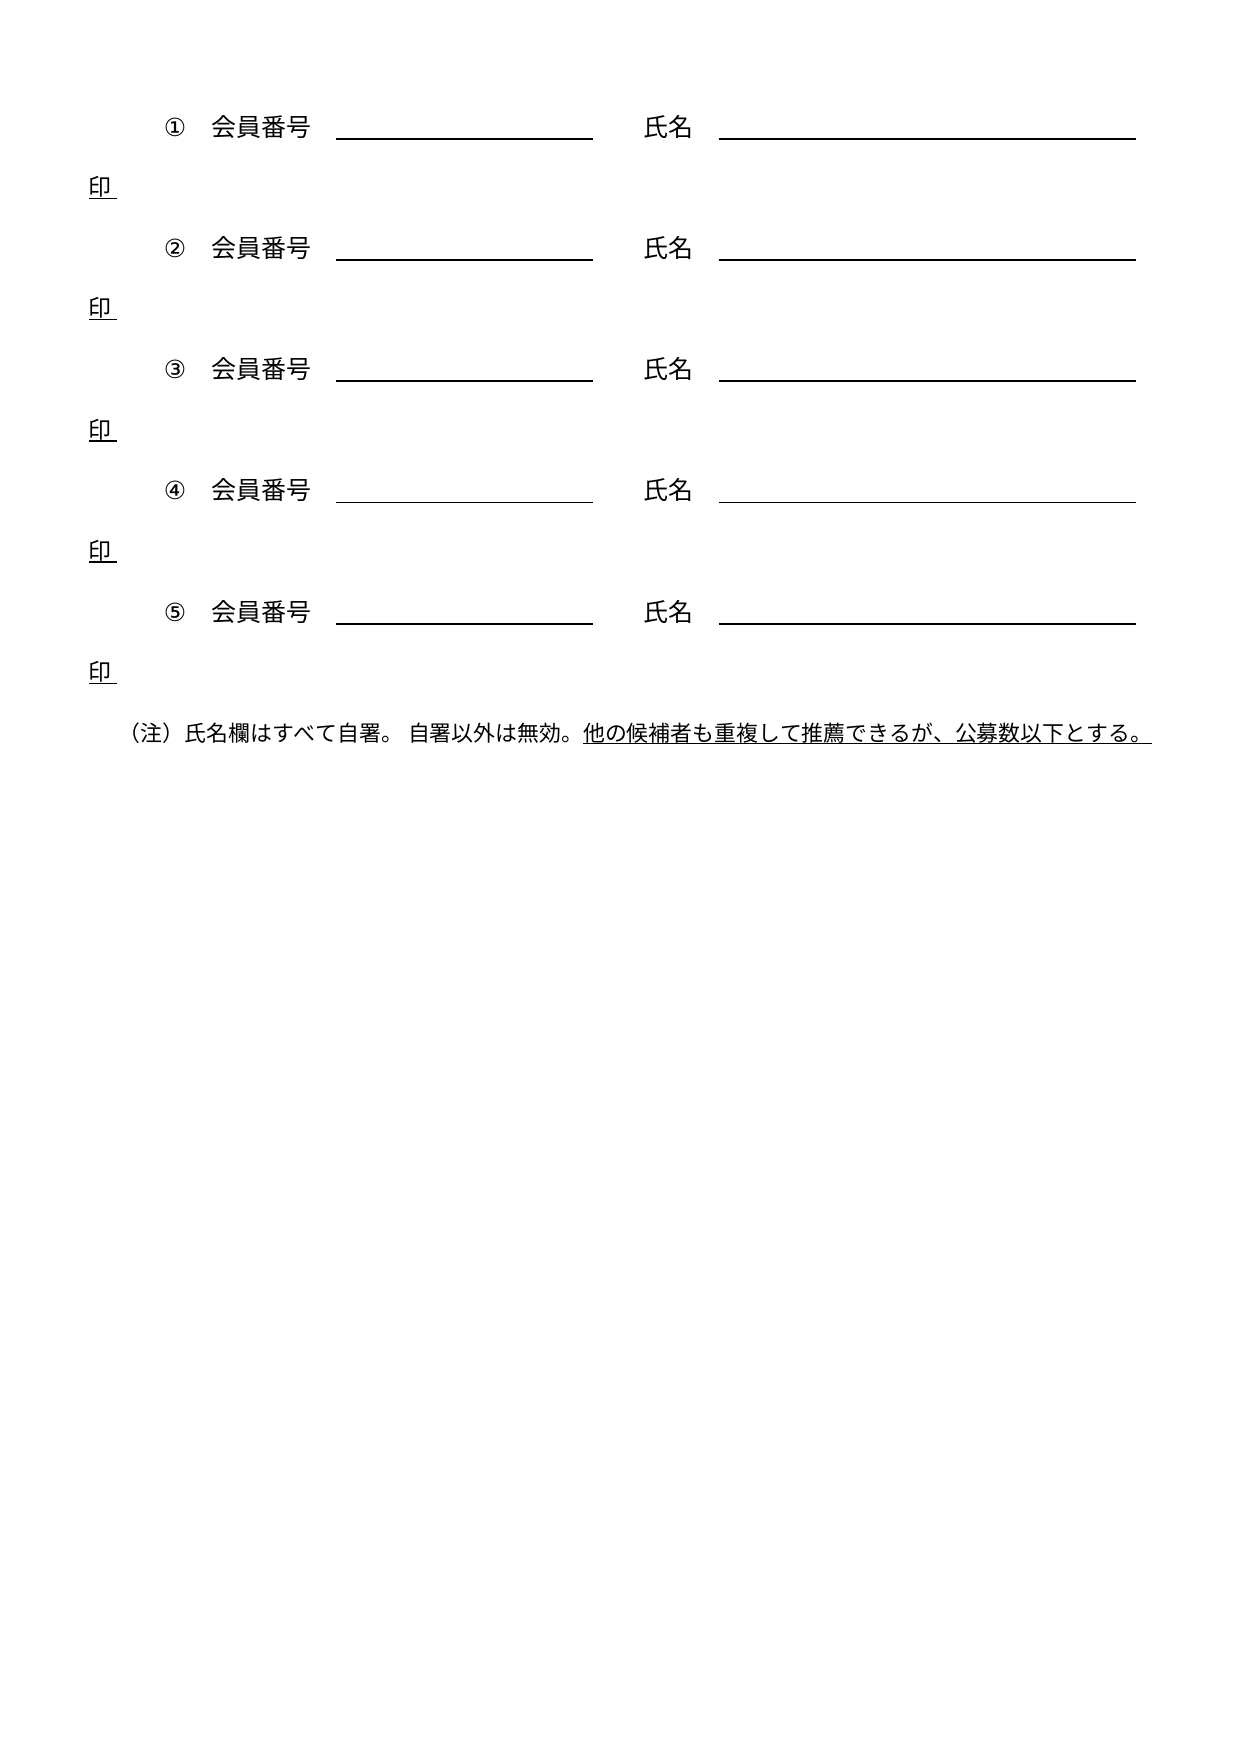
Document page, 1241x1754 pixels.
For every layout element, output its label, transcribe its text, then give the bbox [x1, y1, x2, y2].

text ③ 会員番号 氏名 印 [89, 337, 1152, 458]
text ② 会員番号 氏名 印 [89, 216, 1152, 337]
text ④ 会員番号 氏名 印 [89, 458, 1152, 580]
text ⑤ 会員番号 氏名 印 [89, 580, 1152, 701]
text （注）氏名欄はすべて自署。 自署以外は無効。他の候補者も重複して推薦できるが、公募数以下とする。 [89, 701, 1152, 762]
text ① 会員番号 氏名 印 [89, 95, 1152, 216]
